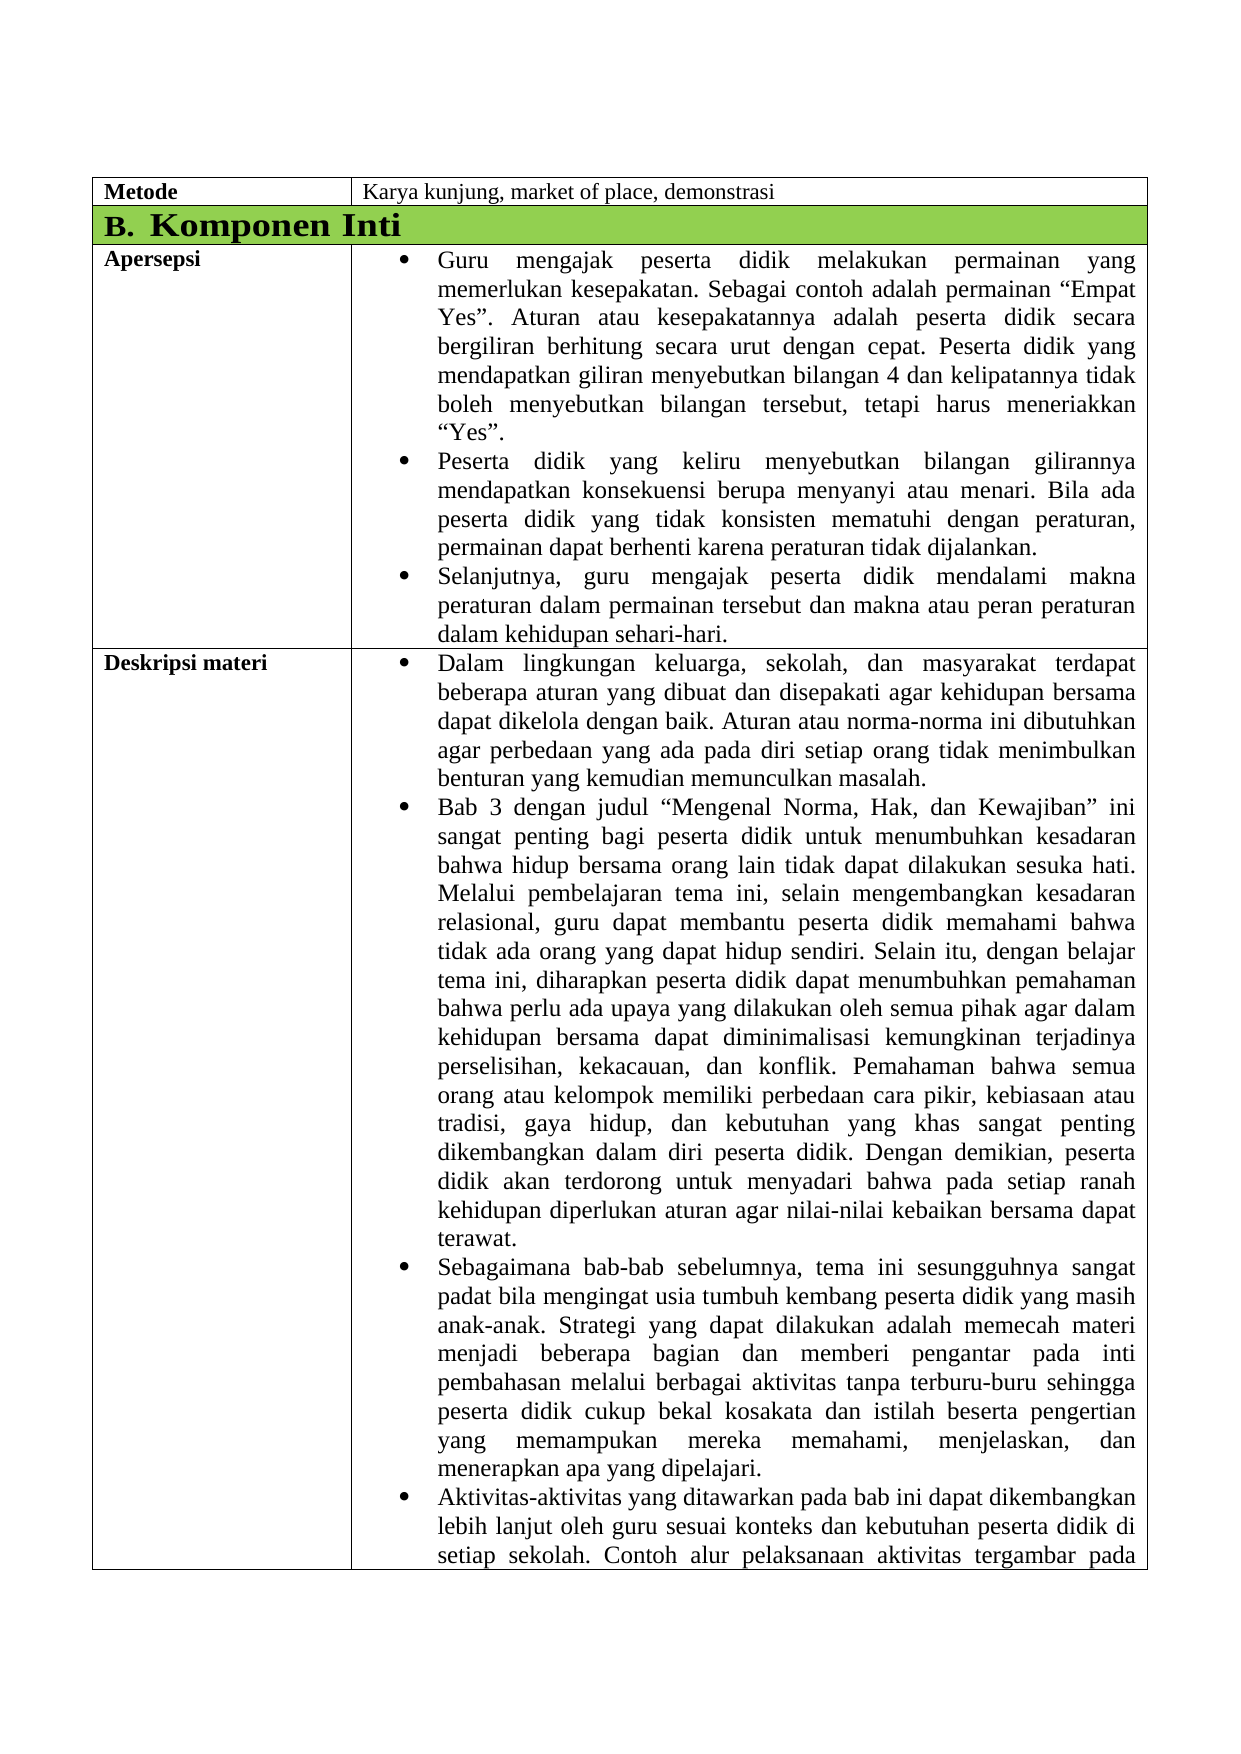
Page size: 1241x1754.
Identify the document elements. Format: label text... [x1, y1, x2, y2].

table_cell B. Komponen Inti [93, 206, 1147, 244]
table_cell Karya kunjung, market of place, demonstrasi [352, 178, 1147, 204]
table_cell Apersepsi [93, 245, 351, 647]
table_cell Deskripsi materi [93, 649, 351, 1568]
table_cell Metode [93, 178, 351, 204]
table_cell Guru mengajak peserta didik melakukan permainan yang memerlukan kesepakatan. Sebagai contoh adalah permainan “Empat Yes”. Aturan atau kesepakatannya adalah peserta didik secara bergiliran berhitung secara urut dengan cepat. Peserta didik yang mendapatkan giliran menyebutkan bilangan 4 dan kelipatannya tidak boleh menyebutkan bilangan tersebut, tetapi harus meneriakkan “Yes”. Peserta didik yang keliru menyebutkan bilangan gilirannya mendapatkan konsekuensi berupa menyanyi atau menari. Bila ada peserta didik yang tidak konsisten mematuhi dengan peraturan, permainan dapat berhenti karena peraturan tidak dijalankan. Selanjutnya, guru mengajak peserta didik mendalami makna peraturan dalam permainan tersebut dan makna atau peran peraturan dalam kehidupan sehari-hari. [352, 245, 1147, 647]
